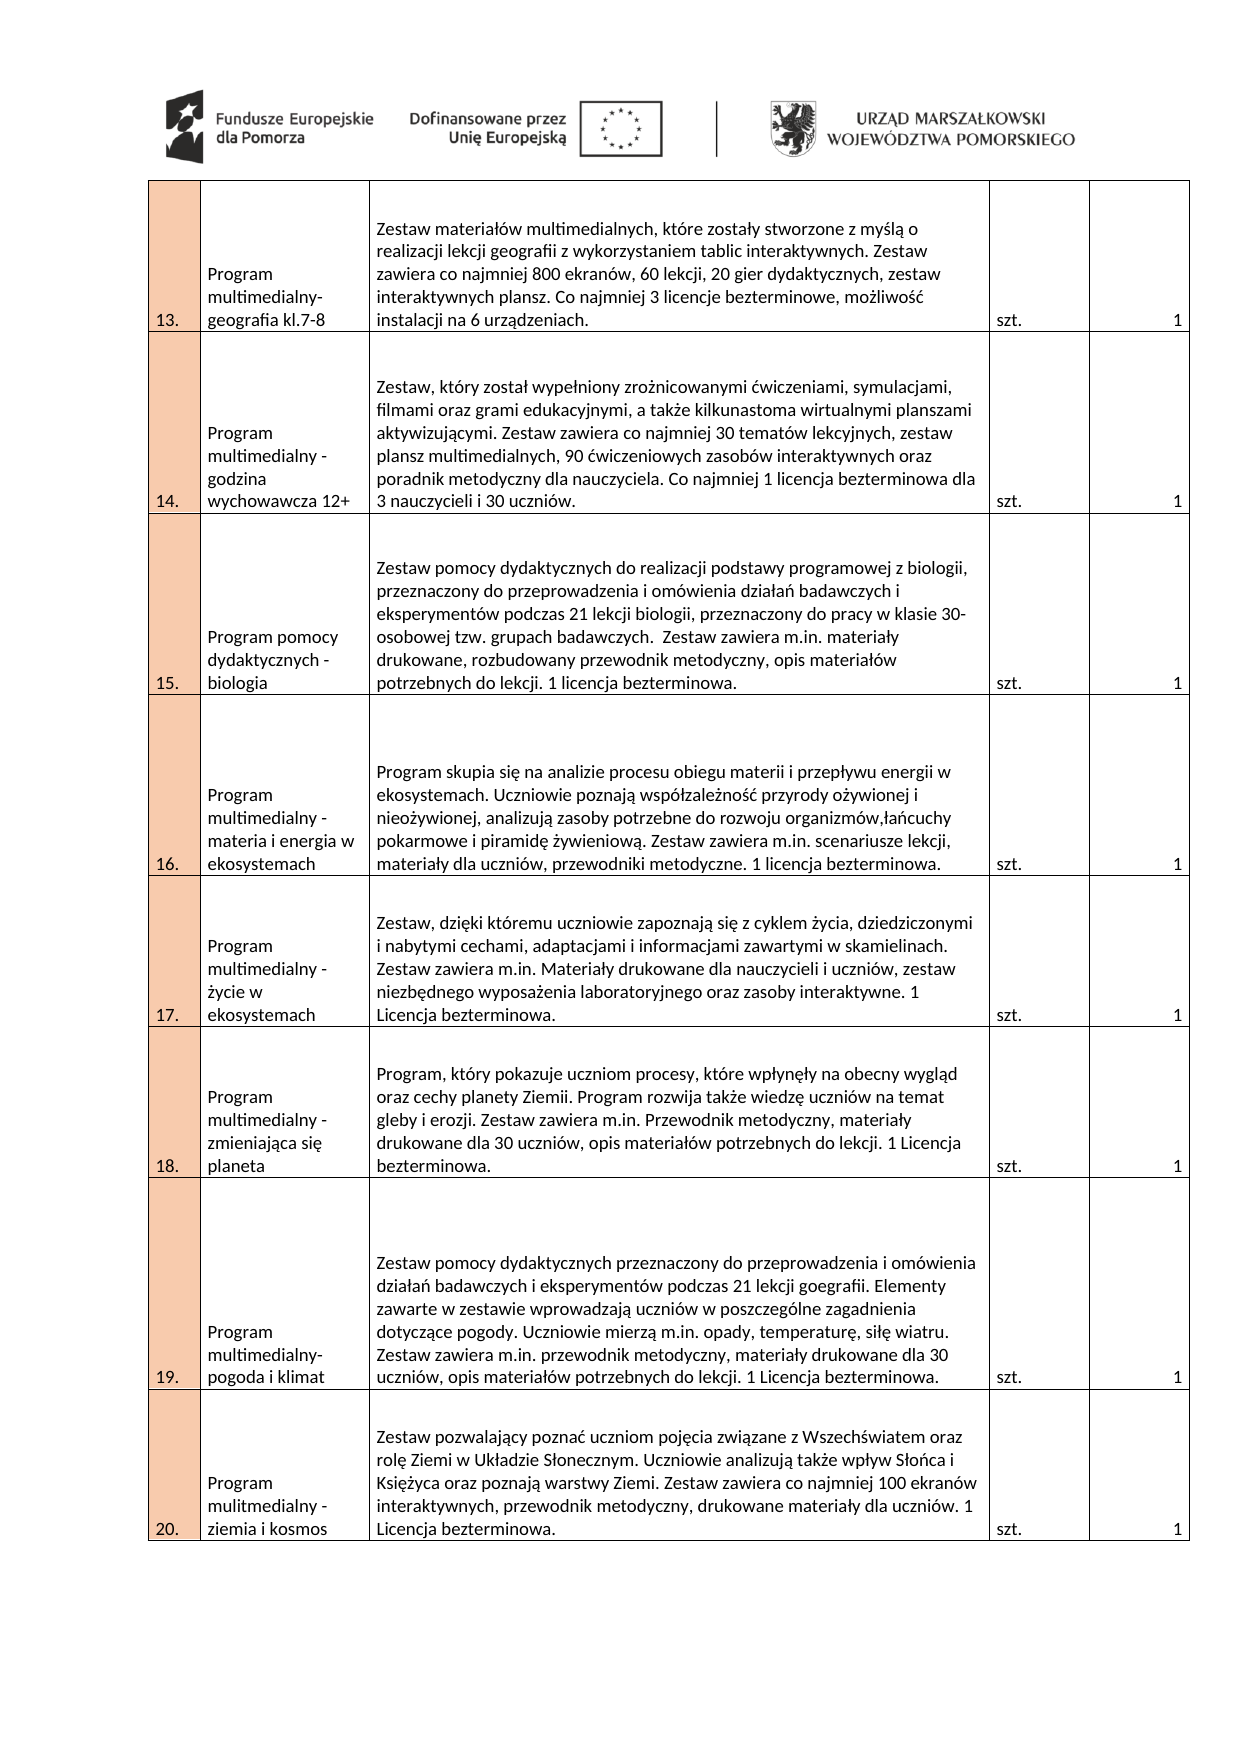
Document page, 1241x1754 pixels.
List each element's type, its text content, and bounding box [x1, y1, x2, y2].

table_cell Program mulitmedialny - ziemia i kosmos [201, 1390, 369, 1539]
table_cell Zestaw, dzięki któremu uczniowie zapoznają się z cyklem życia, dziedziczonymi i nabytymi cechami, adaptacjami i informacjami zawartymi w skamielinach. Zestaw zawiera m.in. Materiały drukowane dla nauczycieli i uczniów, zestaw niezbędnego wyposażenia laboratoryjnego oraz zasoby interaktywne. 1 Licencja bezterminowa. [370, 876, 989, 1026]
table_cell Program skupia się na analizie procesu obiegu materii i przepływu energii w ekosystemach. Uczniowie poznają współzależność przyrody ożywionej i nieożywionej, analizują zasoby potrzebne do rozwoju organizmów,łańcuchy pokarmowe i piramidę żywieniową. Zestaw zawiera m.in. scenariusze lekcji, materiały dla uczniów, przewodniki metodyczne. 1 licencja bezterminowa. [370, 695, 989, 875]
table_cell 1 [1090, 1178, 1189, 1388]
table_cell szt. [990, 514, 1089, 694]
table_cell 1 [1090, 876, 1189, 1026]
table_cell szt. [990, 1390, 1089, 1539]
table_cell Program multimedialny - godzina wychowawcza 12+ [201, 332, 369, 512]
table_cell 18. [149, 1027, 200, 1177]
table_cell Program multimedialny - materia i energia w ekosystemach [201, 695, 369, 875]
table_cell szt. [990, 1178, 1089, 1388]
table_cell 19. [149, 1178, 200, 1388]
table_cell Program multimedialny- pogoda i klimat [201, 1178, 369, 1388]
table_cell Zestaw, który został wypełniony zrożnicowanymi ćwiczeniami, symulacjami, filmami oraz grami edukacyjnymi, a także kilkunastoma wirtualnymi planszami aktywizującymi. Zestaw zawiera co najmniej 30 tematów lekcyjnych, zestaw plansz multimedialnych, 90 ćwiczeniowych zasobów interaktywnych oraz poradnik metodyczny dla nauczyciela. Co najmniej 1 licencja bezterminowa dla 3 nauczycieli i 30 uczniów. [370, 332, 989, 512]
table_cell Program multimedialny - zmieniająca się planeta [201, 1027, 369, 1177]
table_cell 1 [1090, 1027, 1189, 1177]
table_cell szt. [990, 876, 1089, 1026]
table_cell 13. [149, 181, 200, 331]
table_cell 1 [1090, 1390, 1189, 1539]
table_cell 15. [149, 514, 200, 694]
table_cell 14. [149, 332, 200, 512]
table_cell Zestaw pomocy dydaktycznych do realizacji podstawy programowej z biologii, przeznaczony do przeprowadzenia i omówienia działań badawczych i eksperymentów podczas 21 lekcji biologii, przeznaczony do pracy w klasie 30-osobowej tzw. grupach badawczych. Zestaw zawiera m.in. materiały drukowane, rozbudowany przewodnik metodyczny, opis materiałów potrzebnych do lekcji. 1 licencja bezterminowa. [370, 514, 989, 694]
table_cell 1 [1090, 514, 1189, 694]
table_cell Program multimedialny- geografia kl.7-8 [201, 181, 369, 331]
table_cell Zestaw pomocy dydaktycznych przeznaczony do przeprowadzenia i omówienia działań badawczych i eksperymentów podczas 21 lekcji goegrafii. Elementy zawarte w zestawie wprowadzają uczniów w poszczególne zagadnienia dotyczące pogody. Uczniowie mierzą m.in. opady, temperaturę, siłę wiatru. Zestaw zawiera m.in. przewodnik metodyczny, materiały drukowane dla 30 uczniów, opis materiałów potrzebnych do lekcji. 1 Licencja bezterminowa. [370, 1178, 989, 1388]
table_cell Program pomocy dydaktycznych - biologia [201, 514, 369, 694]
table_cell szt. [990, 332, 1089, 512]
table_cell szt. [990, 181, 1089, 331]
table_cell Zestaw pozwalający poznać uczniom pojęcia związane z Wszechświatem oraz rolę Ziemi w Układzie Słonecznym. Uczniowie analizują także wpływ Słońca i Księżyca oraz poznają warstwy Ziemi. Zestaw zawiera co najmniej 100 ekranów interaktywnych, przewodnik metodyczny, drukowane materiały dla uczniów. 1 Licencja bezterminowa. [370, 1390, 989, 1539]
table_cell 17. [149, 876, 200, 1026]
table_cell Zestaw materiałów multimedialnych, które zostały stworzone z myślą o realizacji lekcji geografii z wykorzystaniem tablic interaktywnych. Zestaw zawiera co najmniej 800 ekranów, 60 lekcji, 20 gier dydaktycznych, zestaw interaktywnych plansz. Co najmniej 3 licencje bezterminowe, możliwość instalacji na 6 urządzeniach. [370, 181, 989, 331]
table_cell Program, który pokazuje uczniom procesy, które wpłynęły na obecny wygląd oraz cechy planety Ziemii. Program rozwija także wiedzę uczniów na temat gleby i erozji. Zestaw zawiera m.in. Przewodnik metodyczny, materiały drukowane dla 30 uczniów, opis materiałów potrzebnych do lekcji. 1 Licencja bezterminowa. [370, 1027, 989, 1177]
table_cell Program multimedialny - życie w ekosystemach [201, 876, 369, 1026]
table_cell 1 [1090, 332, 1189, 512]
table_cell 20. [149, 1390, 200, 1539]
table_cell 1 [1090, 695, 1189, 875]
table_cell szt. [990, 695, 1089, 875]
picture [147, 70, 1093, 180]
table_cell 16. [149, 695, 200, 875]
table_cell szt. [990, 1027, 1089, 1177]
table_cell 1 [1090, 181, 1189, 331]
